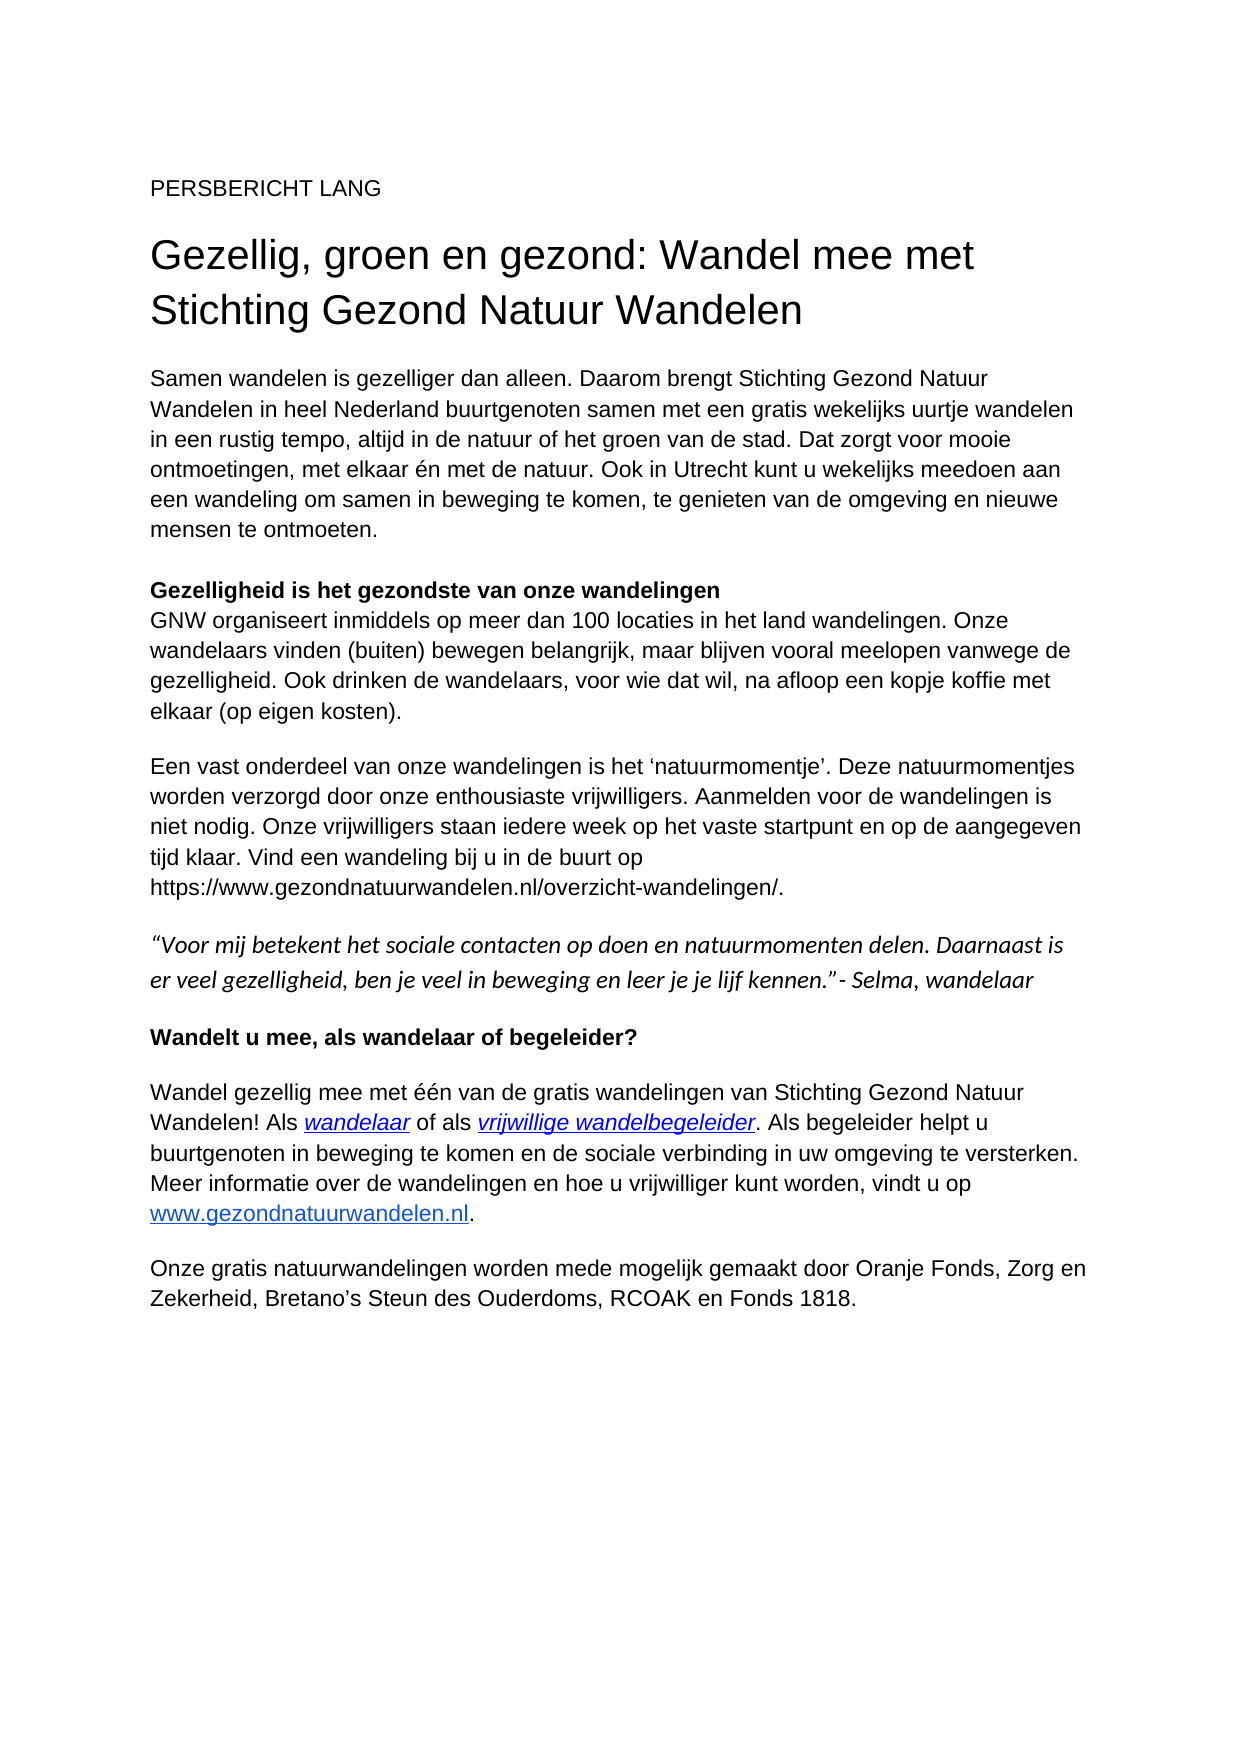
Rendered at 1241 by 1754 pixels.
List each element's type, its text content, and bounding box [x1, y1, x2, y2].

text PERSBERICHT LANG [150, 175, 1090, 201]
text Wandelt u mee, als wandelaar of begeleider? [150, 1024, 1090, 1050]
text Gezelligheid is het gezondste van onze wandelingen GNW organiseert inmiddels op meer dan 100 locaties in het land wandelingen. Onze wandelaars vinden (buiten) bewegen belangrijk, maar blijven vooral meelopen vanwege de gezelligheid. Ook drinken de wandelaars, voor wie dat wil, na afloop een kopje koffie met elkaar (op eigen kosten). [150, 577, 1090, 724]
text Samen wandelen is gezelliger dan alleen. Daarom brengt Stichting Gezond Natuur Wandelen in heel Nederland buurtgenoten samen met een gratis wekelijks uurtje wandelen in een rustig tempo, altijd in de natuur of het groen van de stad. Dat zorgt voor mooie ontmoetingen, met elkaar én met de natuur. Ook in Utrecht kunt u wekelijks meedoen aan een wandeling om samen in beweging te komen, te genieten van de omgeving en nieuwe mensen te ontmoeten. [150, 365, 1090, 543]
text Wandel gezellig mee met één van de gratis wandelingen van Stichting Gezond Natuur Wandelen! Als wandelaar of als vrijwillige wandelbegeleider. Als begeleider helpt u buurtgenoten in beweging te komen en de sociale verbinding in uw omgeving te versterken. Meer informatie over de wandelingen en hoe u vrijwilliger kunt worden, vindt u op www.gezondnatuurwandelen.nl. [150, 1079, 1090, 1226]
text “Voor mij betekent het sociale contacten op doen en natuurmomenten delen. Daarnaast is er veel gezelligheid, ben je veel in beweging en leer je je lijf kennen.”- Selma, wandelaar [150, 929, 1090, 994]
text Een vast onderdeel van onze wandelingen is het ‘natuurmomentje’. Deze natuurmomentjes worden verzorgd door onze enthousiaste vrijwilligers. Aanmelden voor de wandelingen is niet nodig. Onze vrijwilligers staan iedere week op het vaste startpunt en op de aangegeven tijd klaar. Vind een wandeling bij u in de buurt op https://www.gezondnatuurwandelen.nl/overzicht-wandelingen/. [150, 753, 1090, 900]
text Onze gratis natuurwandelingen worden mede mogelijk gemaakt door Oranje Fonds, Zorg en Zekerheid, Bretano’s Steun des Ouderdoms, RCOAK en Fonds 1818. [150, 1255, 1090, 1312]
subtitle Gezellig, groen en gezond: Wandel mee met Stichting Gezond Natuur Wandelen [150, 230, 1090, 333]
